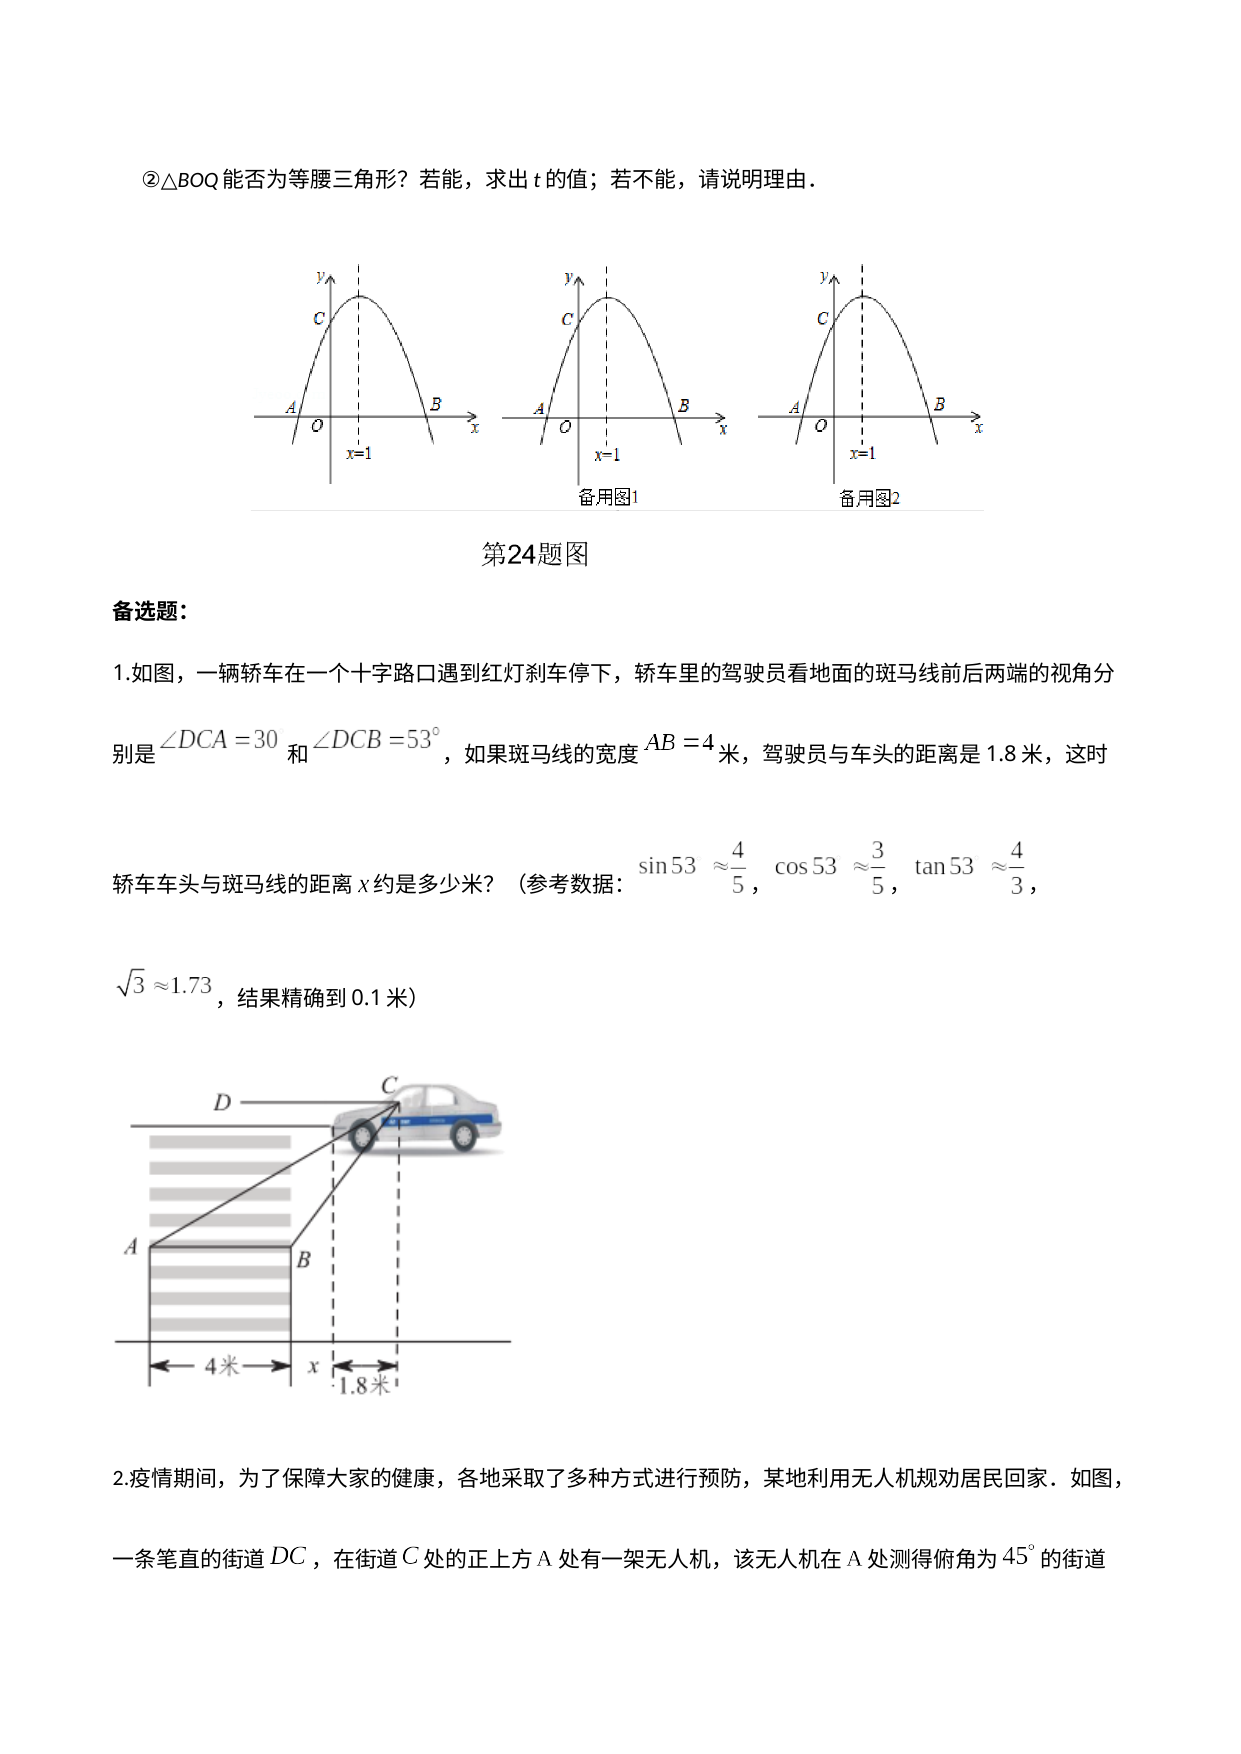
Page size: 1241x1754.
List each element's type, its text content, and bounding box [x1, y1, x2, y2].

text 1.如图，一辆轿车在一个十字路口遇到红灯刹车停下，轿车里的驾驶员看地面的斑马线前后两端的视角分别是和，如果斑马线的宽度米，驾驶员与车头的距离是1.8米，这时轿车车头与斑马线的距离约是多少米？（参考数据：，，，，结果精确到0.1米） [112, 655, 1128, 1029]
text ②△BOQ能否为等腰三角形？若能，求出t的值；若不能，请说明理由． [141, 162, 1128, 194]
picture [112, 1074, 552, 1404]
text 备选题： [112, 594, 1128, 626]
picture [249, 260, 983, 569]
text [112, 1461, 1128, 1591]
